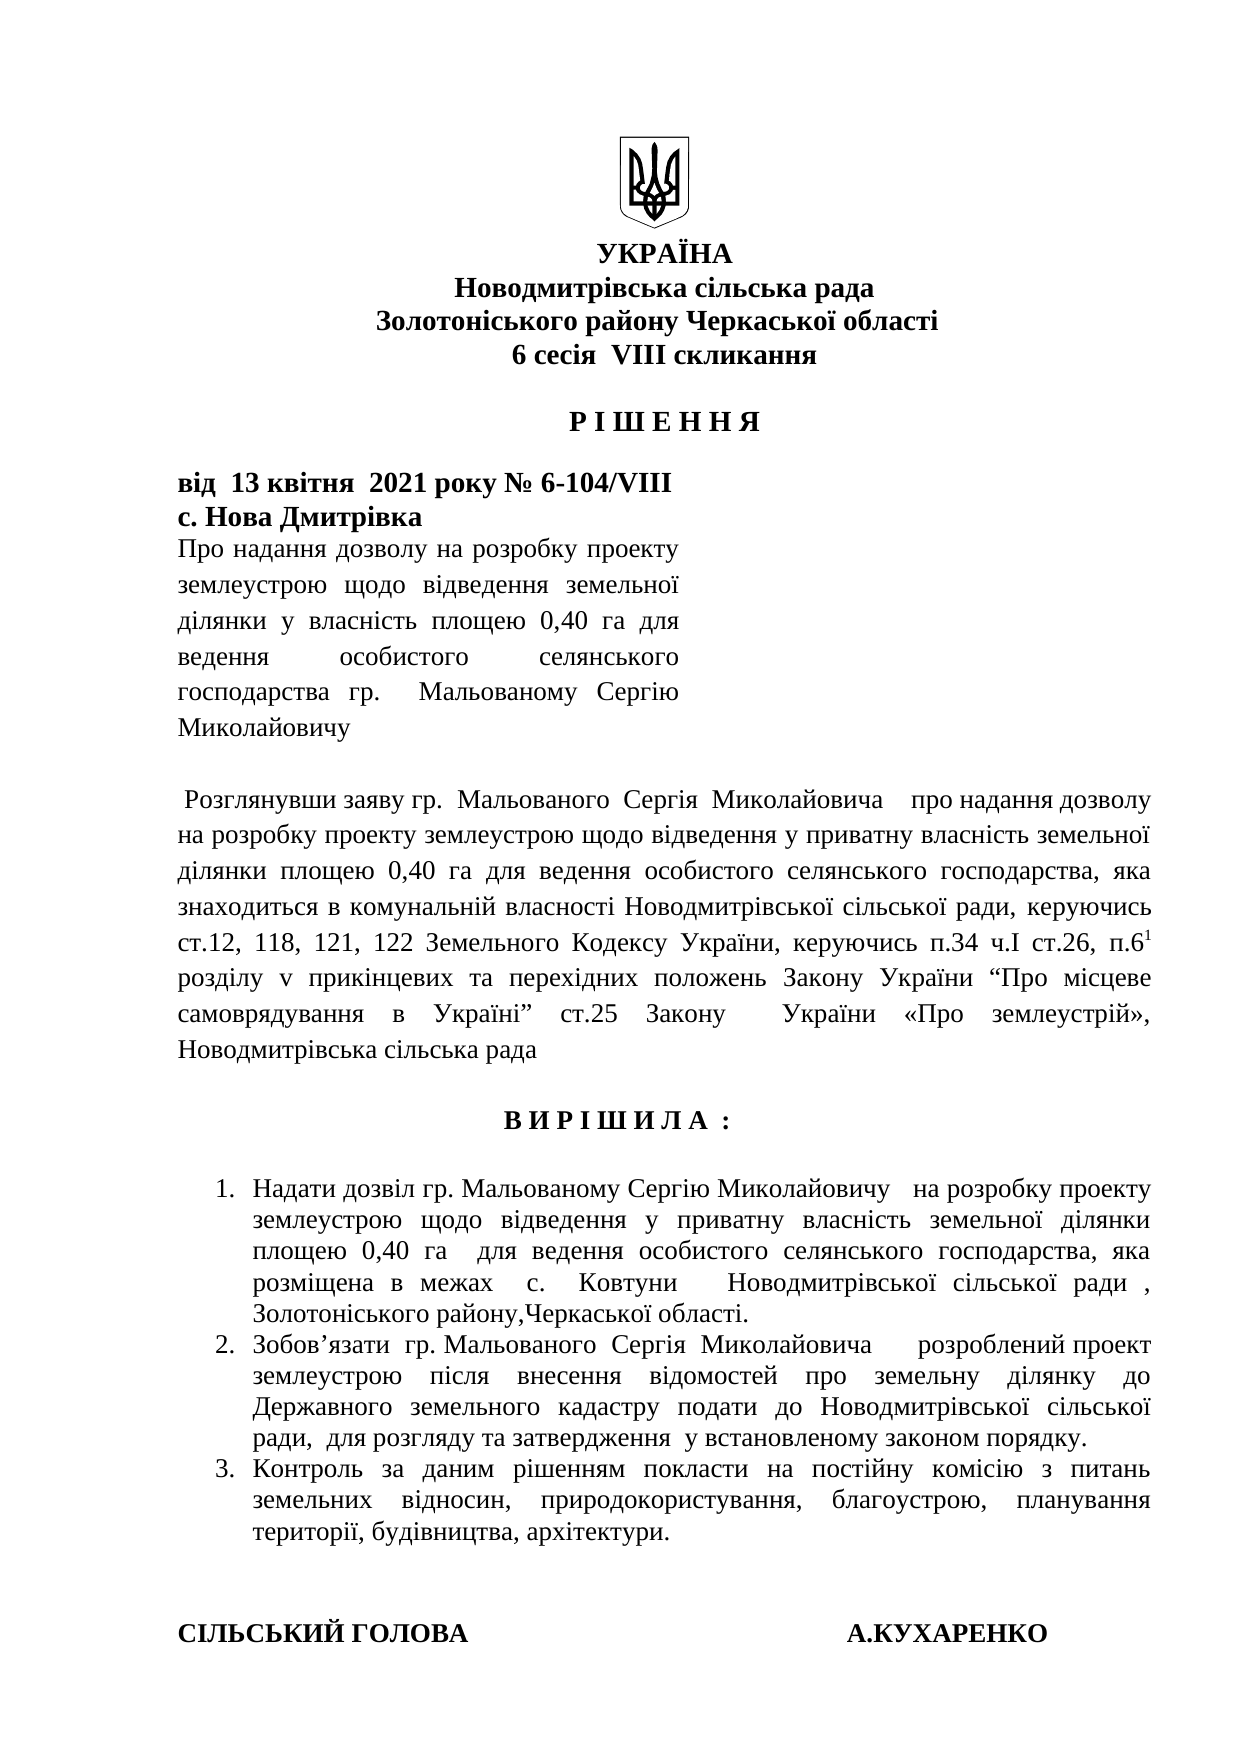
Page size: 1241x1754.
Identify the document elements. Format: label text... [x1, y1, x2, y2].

text від 13 квітня 2021 року № 6-104/VІІІ [177, 466, 1152, 499]
list Надати дозвіл гр. Мальованому Сергію Миколайовичу на розробку проекту землеустрою щодо відведення у приватну власність земельної ділянки площею 0,40 га для ведення особистого селянського господарства, яка розміщена в межах с. Ковтуни Новодмитрівської сільської ради , Золотоніського району,Черкаської області. [215, 1172, 1152, 1328]
text Розглянувши заяву гр. Мальованого Сергія Миколайовича про надання дозволу на розробку проекту землеустрою щодо відведення у приватну власність земельної ділянки площею 0,40 га для ведення особистого селянського господарства, яка знаходиться в комунальній власності Новодмитрівської сільської ради, керуючись ст.12, 118, 121, 122 Земельного Кодексу України, керуючись п.34 ч.І ст.26, п.61 розділу v прикінцевих та перехідних положень Закону України “Про місцеве самоврядування в Україні” ст.25 Закону України «Про землеустрій», Новодмитрівська сільська рада [177, 783, 1152, 1064]
text СІЛЬСЬКИЙ ГОЛОВА А.КУХАРЕНКО [177, 1617, 1152, 1648]
text Р І Ш Е Н Н Я [177, 404, 1152, 437]
list Зобов’язати гр. Мальованого Сергія Миколайовича розроблений проект землеустрою після внесення відомостей про земельну ділянку до Державного земельного кадастру подати до Новодмитрівської сільської ради, для розгляду та затвердження у встановленому законом порядку. [215, 1328, 1152, 1452]
text Золотоніського району Черкаської області [177, 303, 1137, 337]
text Новодмитрівська сільська рада [177, 270, 1152, 303]
text 6 сесія VIІІ скликання [177, 337, 1152, 370]
text В И Р І Ш И Л А : [193, 1104, 1152, 1135]
text с. Нова Дмитрівка [177, 499, 1152, 533]
text УКРАЇНА [177, 236, 1152, 270]
list Контроль за даним рішенням покласти на постійну комісію з питань земельних відносин, природокористування, благоустрою, планування території, будівництва, архітектури. [215, 1452, 1152, 1546]
text Про надання дозволу на розробку проекту землеустрою щодо відведення земельної ділянки у власність площею 0,40 га для ведення особистого селянського господарства гр. Мальованому Сергію Миколайовичу [177, 533, 679, 742]
